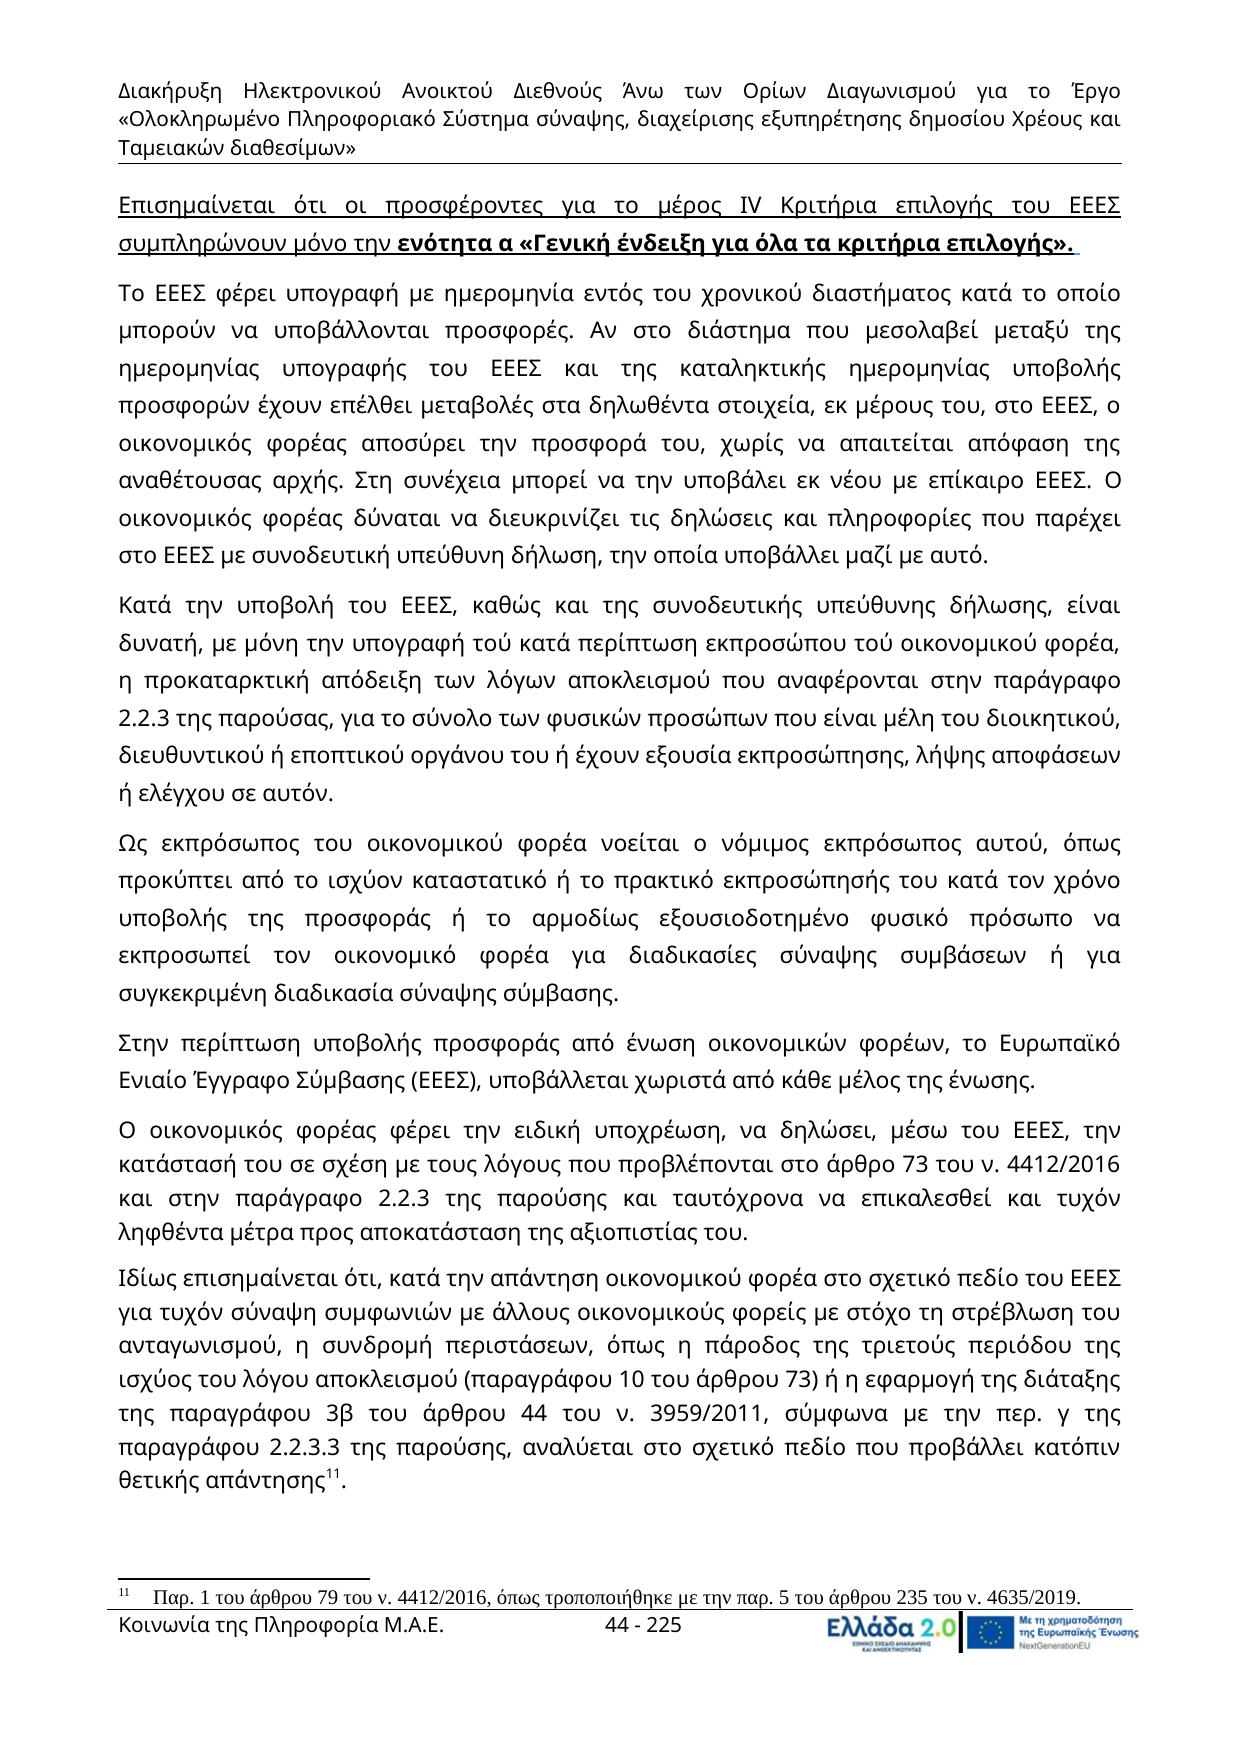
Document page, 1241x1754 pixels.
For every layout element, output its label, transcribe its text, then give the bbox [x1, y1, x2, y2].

picture [826, 1611, 1143, 1653]
text Στην περίπτωση υποβολής προσφοράς από ένωση οικονομικών φορέων, το Ευρωπαϊκό Ενιαίο Έγγραφο Σύμβασης (ΕΕΕΣ), υποβάλλεται χωριστά από κάθε μέλος της ένωσης. [118, 1027, 1122, 1096]
text Ιδίως επισημαίνεται ότι, κατά την απάντηση οικονομικού φορέα στο σχετικό πεδίο του ΕΕΕΣ για τυχόν σύναψη συμφωνιών με άλλους οικονομικούς φορείς με στόχο τη στρέβλωση του ανταγωνισμού, η συνδρομή περιστάσεων, όπως η πάροδος της τριετούς περιόδου της ισχύος του λόγου αποκλεισμού (παραγράφου 10 του άρθρου 73) ή η εφαρμογή της διάταξης της παραγράφου 3β του άρθρου 44 του ν. 3959/2011, σύμφωνα με την περ. γ της παραγράφου 2.2.3.3 της παρούσης, αναλύεται στο σχετικό πεδίο που προβάλλει κατόπιν θετικής απάντησης. [118, 1262, 1122, 1496]
text Επισημαίνεται ότι οι προσφέροντες για το μέρος IV Κριτήρια επιλογής του ΕΕΕΣ συμπληρώνουν μόνο την ενότητα α «Γενική ένδειξη για όλα τα κριτήρια επιλογής». [118, 189, 1122, 258]
text Ως εκπρόσωπος του οικονομικού φορέα νοείται ο νόμιμος εκπρόσωπος αυτού, όπως προκύπτει από το ισχύον καταστατικό ή το πρακτικό εκπροσώπησής του κατά τον χρόνο υποβολής της προσφοράς ή το αρμοδίως εξουσιοδοτημένο φυσικό πρόσωπο να εκπροσωπεί τον οικονομικό φορέα για διαδικασίες σύναψης συμβάσεων ή για συγκεκριμένη διαδικασία σύναψης σύμβασης. [118, 827, 1122, 1008]
text Κατά την υποβολή του ΕΕΕΣ, καθώς και της συνοδευτικής υπεύθυνης δήλωσης, είναι δυνατή, με μόνη την υπογραφή τού κατά περίπτωση εκπροσώπου τού οικονομικού φορέα, η προκαταρκτική απόδειξη των λόγων αποκλεισμού που αναφέρονται στην παράγραφο 2.2.3 της παρούσας, για το σύνολο των φυσικών προσώπων που είναι μέλη του διοικητικού, διευθυντικού ή εποπτικού οργάνου του ή έχουν εξουσία εκπροσώπησης, λήψης αποφάσεων ή ελέγχου σε αυτόν. [118, 589, 1122, 808]
text Ο οικονομικός φορέας φέρει την ειδική υποχρέωση, να δηλώσει, μέσω του ΕΕΕΣ, την κατάστασή του σε σχέση με τους λόγους που προβλέπονται στο άρθρο 73 του ν. 4412/2016 και στην παράγραφο 2.2.3 της παρούσης και ταυτόχρονα να επικαλεσθεί και τυχόν ληφθέντα μέτρα προς αποκατάσταση της αξιοπιστίας του. [118, 1114, 1122, 1247]
text Το ΕΕΕΣ φέρει υπογραφή με ημερομηνία εντός του χρονικού διαστήματος κατά το οποίο μπορούν να υποβάλλονται προσφορές. Αν στο διάστημα που μεσολαβεί μεταξύ της ημερομηνίας υπογραφής του ΕΕΕΣ και της καταληκτικής ημερομηνίας υποβολής προσφορών έχουν επέλθει μεταβολές στα δηλωθέντα στοιχεία, εκ μέρους του, στο ΕΕΕΣ, ο οικονομικός φορέας αποσύρει την προσφορά του, χωρίς να απαιτείται απόφαση της αναθέτουσας αρχής. Στη συνέχεια μπορεί να την υποβάλει εκ νέου με επίκαιρο ΕΕΕΣ. Ο οικονομικός φορέας δύναται να διευκρινίζει τις δηλώσεις και πληροφορίες που παρέχει στο ΕΕΕΣ με συνοδευτική υπεύθυνη δήλωση, την οποία υποβάλλει μαζί με αυτό. [118, 277, 1122, 571]
